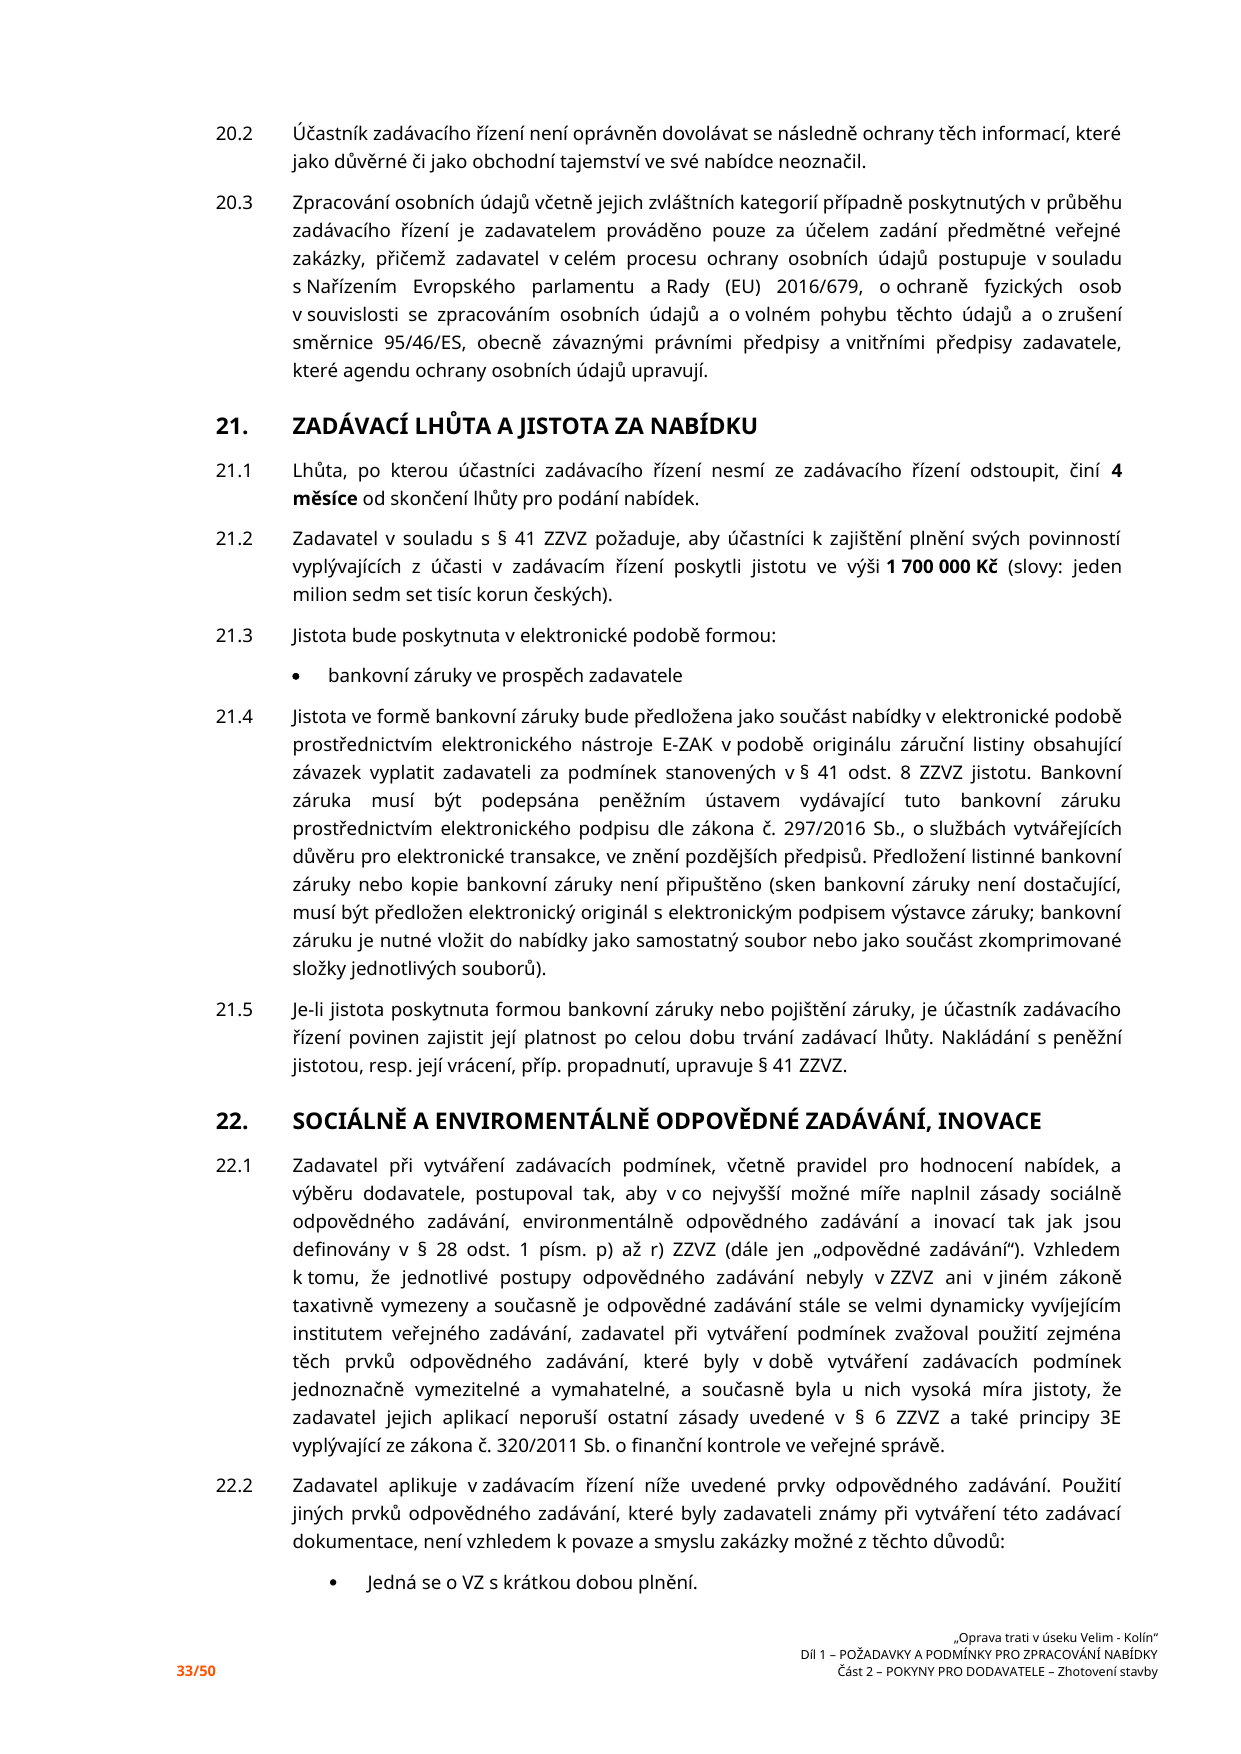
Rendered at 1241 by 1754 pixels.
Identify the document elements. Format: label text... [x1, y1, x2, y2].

text bankovní záruky ve prospěch zadavatele [292, 663, 1122, 688]
list Jedná se o VZ s krátkou dobou plnění. [330, 1569, 1122, 1595]
text Lhůta, po kterou účastníci zadávacího řízení nesmí ze zadávacího řízení odstoupit, činí 4 měsíce od skončení lhůty pro podání nabídek. [216, 457, 1122, 511]
text Zadavatel aplikuje v zadávacím řízení níže uvedené prvky odpovědného zadávání. Použití jiných prvků odpovědného zadávání, které byly zadavateli známy při vytváření této zadávací dokumentace, není vzhledem k povaze a smyslu zakázky možné z těchto důvodů: [216, 1473, 1122, 1554]
text ZADÁVACÍ LHŮTA A JISTOTA ZA NABÍDKU [216, 410, 1122, 442]
text Jistota bude poskytnuta v elektronické podobě formou: [216, 622, 1122, 648]
text Účastník zadávacího řízení není oprávněn dovolávat se následně ochrany těch informací, které jako důvěrné či jako obchodní tajemství ve své nabídce neoznačil. [216, 121, 1122, 174]
text SOCIÁLNĚ A ENVIROMENTÁLNĚ ODPOVĚDNÉ ZADÁVÁNÍ, INOVACE [216, 1105, 1122, 1136]
text Zadavatel při vytváření zadávacích podmínek, včetně pravidel pro hodnocení nabídek, a výběru dodavatele, postupoval tak, aby v co nejvyšší možné míře naplnil zásady sociálně odpovědného zadávání, environmentálně odpovědného zadávání a inovací tak jak jsou definovány v § 28 odst. 1 písm. p) až r) ZZVZ (dále jen „odpovědné zadávání“). Vzhledem k tomu, že jednotlivé postupy odpovědného zadávání nebyly v ZZVZ ani v jiném zákoně taxativně vymezeny a současně je odpovědné zadávání stále se velmi dynamicky vyvíjejícím institutem veřejného zadávání, zadavatel při vytváření podmínek zvažoval použití zejména těch prvků odpovědného zadávání, které byly v době vytváření zadávacích podmínek jednoznačně vymezitelné a vymahatelné, a současně byla u nich vysoká míra jistoty, že zadavatel jejich aplikací neporuší ostatní zásady uvedené v § 6 ZZVZ a také principy 3E vyplývající ze zákona č. 320/2011 Sb. o finanční kontrole ve veřejné správě. [216, 1152, 1122, 1458]
text Je-li jistota poskytnuta formou bankovní záruky nebo pojištění záruky, je účastník zadávacího řízení povinen zajistit její platnost po celou dobu trvání zadávací lhůty. Nakládání s peněžní jistotou, resp. její vrácení, příp. propadnutí, upravuje § 41 ZZVZ. [216, 996, 1122, 1078]
text Zadavatel v souladu s § 41 ZZVZ požaduje, aby účastníci k zajištění plnění svých povinností vyplývajících z účasti v zadávacím řízení poskytli jistotu ve výši 1 700 000 Kč (slovy: jeden milion sedm set tisíc korun českých). [216, 526, 1122, 607]
text Zpracování osobních údajů včetně jejich zvláštních kategorií případně poskytnutých v průběhu zadávacího řízení je zadavatelem prováděno pouze za účelem zadání předmětné veřejné zakázky, přičemž zadavatel v celém procesu ochrany osobních údajů postupuje v souladu s Nařízením Evropského parlamentu a Rady (EU) 2016/679, o ochraně fyzických osob v souvislosti se zpracováním osobních údajů a o volném pohybu těchto údajů a o zrušení směrnice 95/46/ES, obecně závaznými právními předpisy a vnitřními předpisy zadavatele, které agendu ochrany osobních údajů upravují. [216, 189, 1122, 383]
text Jistota ve formě bankovní záruky bude předložena jako součást nabídky v elektronické podobě prostřednictvím elektronického nástroje E-ZAK v podobě originálu záruční listiny obsahující závazek vyplatit zadavateli za podmínek stanovených v § 41 odst. 8 ZZVZ jistotu. Bankovní záruka musí být podepsána peněžním ústavem vydávající tuto bankovní záruku prostřednictvím elektronického podpisu dle zákona č. 297/2016 Sb., o službách vytvářejících důvěru pro elektronické transakce, ve znění pozdějších předpisů. Předložení listinné bankovní záruky nebo kopie bankovní záruky není připuštěno (sken bankovní záruky není dostačující, musí být předložen elektronický originál s elektronickým podpisem výstavce záruky; bankovní záruku je nutné vložit do nabídky jako samostatný soubor nebo jako součást zkomprimované složky jednotlivých souborů). [216, 703, 1122, 981]
